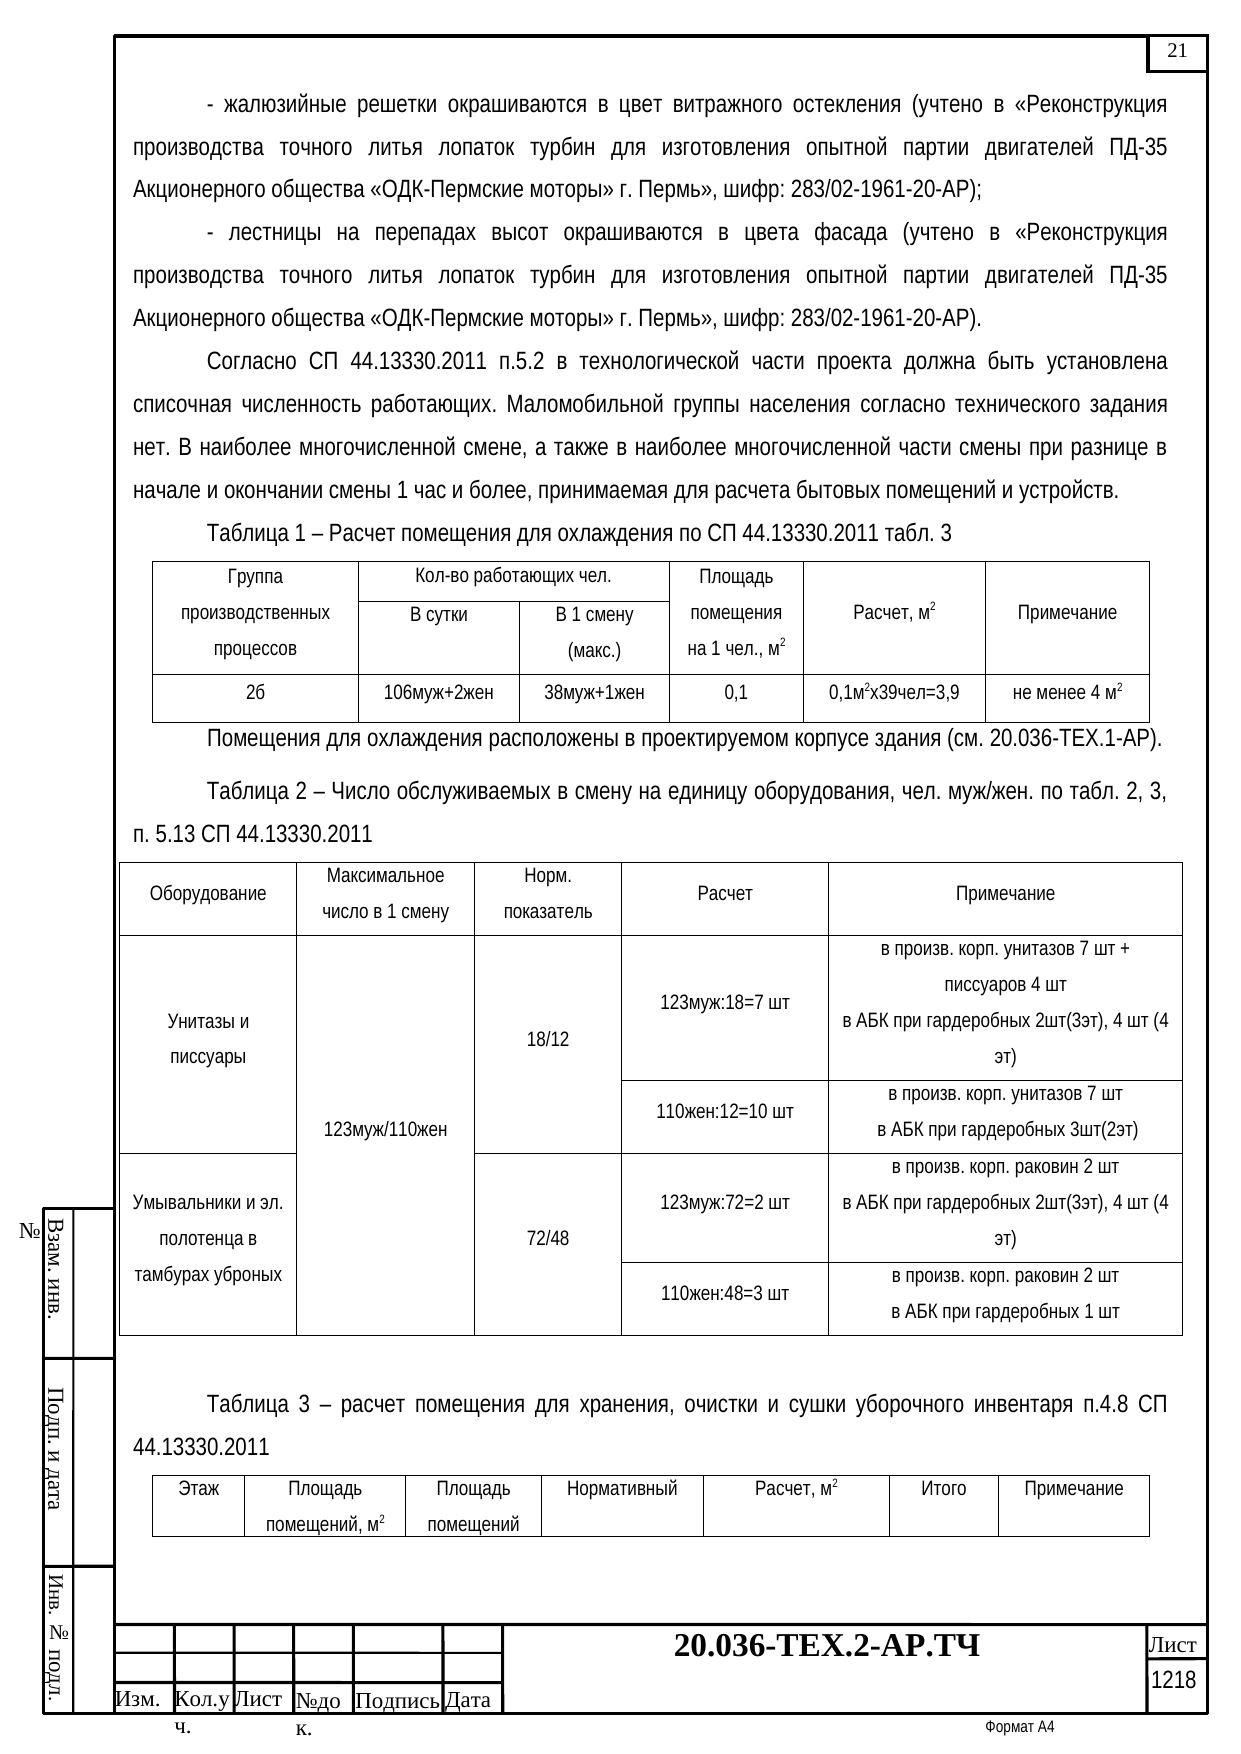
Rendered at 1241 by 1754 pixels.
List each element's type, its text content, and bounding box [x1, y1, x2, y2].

table_cell 123муж:18=7 шт [622, 936, 828, 1080]
table_cell 2б [153, 675, 358, 722]
text Согласно СП 44.13330.2011 п.5.2 в технологической части проекта должна быть установлена списочная численность работающих. Маломобильной группы населения согласно технического задания нет. В наиболее многочисленной смене, а также в наиболее многочисленной части смены при разнице в начале и окончании смены 1 час и более, принимаемая для расчета бытовых помещений и устройств. [133, 346, 1169, 503]
table_header Примечание [986, 562, 1149, 673]
table_cell в произв. корп. раковин 2 шт в АБК при гардеробных 1 шт [829, 1263, 1182, 1334]
table_cell в произв. корп. раковин 2 шт в АБК при гардеробных 2шт(3эт), 4 шт (4 эт) [829, 1154, 1182, 1262]
table_header Кол-во работающих чел. [359, 562, 669, 601]
table_header Группа производственных процессов [153, 562, 358, 673]
table_cell 0,1 [670, 675, 803, 722]
table_header Расчет, м2 [704, 1476, 889, 1536]
table_cell Умывальники и эл. полотенца в тамбурах уброных [120, 1154, 296, 1334]
table_cell 38муж+1жен [520, 675, 669, 722]
table_cell 18/12 [475, 936, 621, 1153]
text Помещения для охлаждения расположены в проектируемом корпусе здания (см. 20.036-ТЕХ.1-АР). [133, 723, 1169, 751]
table_header Расчет, м2 [804, 562, 985, 673]
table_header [542, 1476, 703, 1536]
table_cell 110жен:12=10 шт [622, 1081, 828, 1153]
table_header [245, 1476, 405, 1536]
table_header Максимальное число в 1 смену [297, 863, 474, 935]
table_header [406, 1476, 541, 1536]
table_header Площадь помещения на 1 чел., м2 [670, 562, 803, 673]
table_header Оборудование [120, 863, 296, 935]
table_cell в произв. корп. унитазов 7 шт в АБК при гардеробных 3шт(2эт) [829, 1081, 1182, 1153]
table_header Норм. показатель [475, 863, 621, 935]
table_cell 106муж+2жен [359, 675, 519, 722]
table_cell не менее 4 м2 [986, 675, 1149, 722]
table_cell В сутки [359, 602, 519, 673]
table_header Примечание [829, 863, 1182, 935]
table_header Примечание [999, 1476, 1149, 1536]
text - жалюзийные решетки окрашиваются в цвет витражного остекления (учтено в «Реконструкция производства точного литья лопаток турбин для изготовления опытной партии двигателей ПД-35 Акционерного общества «ОДК-Пермские моторы» г. Пермь», шифр: 283/02-1961-20-АР); [133, 89, 1169, 203]
table_cell 110жен:48=3 шт [622, 1263, 828, 1334]
table_cell Унитазы и писсуары [120, 936, 296, 1153]
text Таблица 3 – расчет помещения для хранения, очистки и сушки уборочного инвентаря п.4.8 СП 44.13330.2011 [133, 1389, 1169, 1461]
table_cell 123муж:72=2 шт [622, 1154, 828, 1262]
table_cell 123муж/110жен [297, 936, 474, 1334]
table_header Итого [890, 1476, 998, 1536]
table_header Этаж [153, 1476, 244, 1536]
table_header Расчет [622, 863, 828, 935]
table_cell 72/48 [475, 1154, 621, 1334]
text - лестницы на перепадах высот окрашиваются в цвета фасада (учтено в «Реконструкция производства точного литья лопаток турбин для изготовления опытной партии двигателей ПД-35 Акционерного общества «ОДК-Пермские моторы» г. Пермь», шифр: 283/02-1961-20-АР). [133, 217, 1169, 332]
table_cell 0,1м2х39чел=3,9 [804, 675, 985, 722]
text Таблица 1 – Расчет помещения для охлаждения по СП 44.13330.2011 табл. 3 [133, 518, 1169, 546]
text Таблица 2 – Число обслуживаемых в смену на единицу оборудования, чел. муж/жен. по табл. 2, 3, п. 5.13 СП 44.13330.2011 [133, 776, 1169, 848]
table_cell В 1 смену (макс.) [520, 602, 669, 673]
table_cell в произв. корп. унитазов 7 шт + писсуаров 4 шт в АБК при гардеробных 2шт(3эт), 4 шт (4 эт) [829, 936, 1182, 1080]
